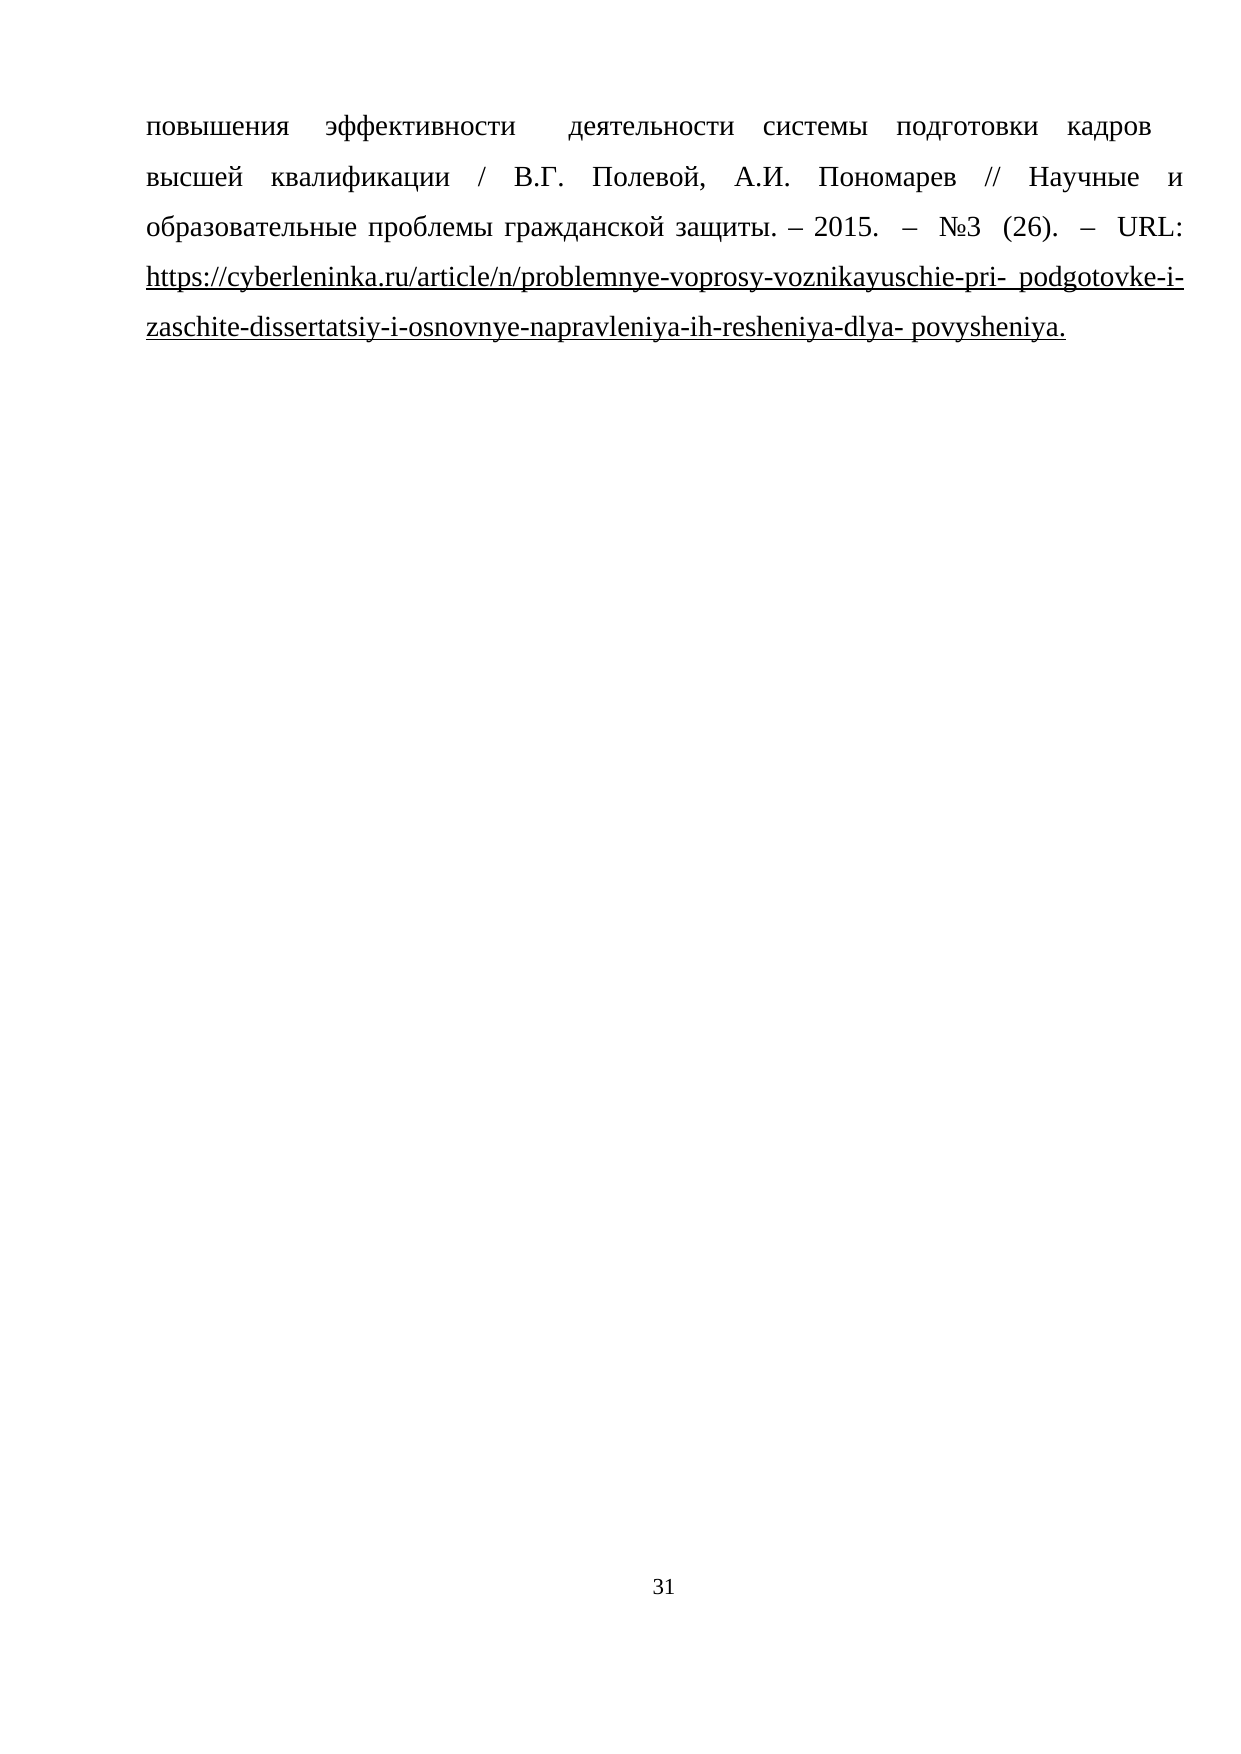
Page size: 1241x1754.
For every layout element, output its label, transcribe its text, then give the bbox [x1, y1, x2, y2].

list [146, 108, 1184, 288]
